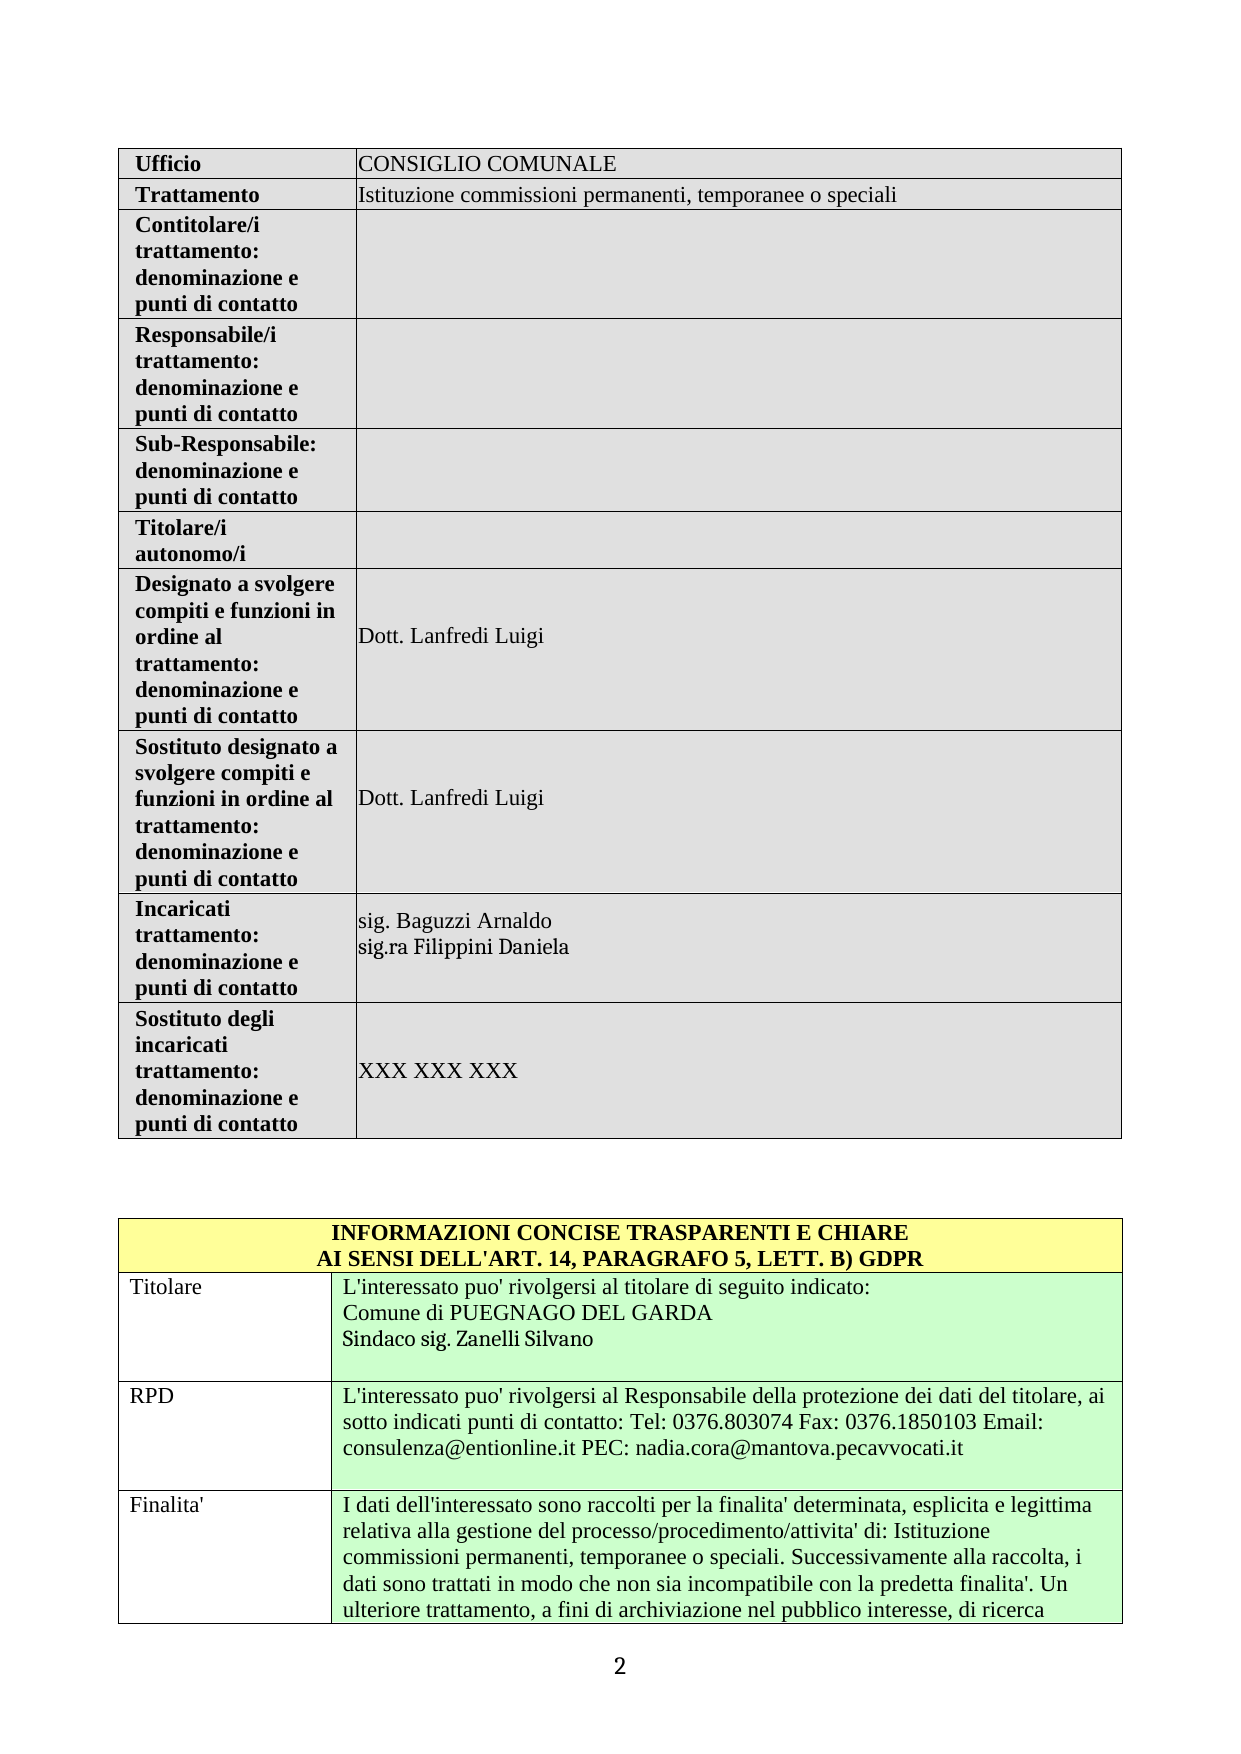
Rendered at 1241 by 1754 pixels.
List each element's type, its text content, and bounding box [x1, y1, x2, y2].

table_cell L'interessato puo' rivolgersi al titolare di seguito indicato: Comune di PUEGNAGO DEL GARDA Sindaco sig. Zanelli Silvano [332, 1273, 1122, 1381]
table_cell Dott. Lanfredi Luigi [357, 731, 1121, 892]
table_cell [357, 429, 1121, 511]
table_cell Ufficio [119, 149, 356, 178]
table_cell Titolare [119, 1273, 331, 1381]
table_cell Titolare/i autonomo/i [119, 512, 356, 568]
table_header INFORMAZIONI CONCISE TRASPARENTI E CHIARE AI SENSI DELL'ART. 14, PARAGRAFO 5, LETT. B) GDPR [119, 1219, 1122, 1272]
table_cell Sostituto designato a svolgere compiti e funzioni in ordine al trattamento: denominazione e punti di contatto [119, 731, 356, 892]
table_cell CONSIGLIO COMUNALE [357, 149, 1121, 178]
table_cell [357, 319, 1121, 428]
table_cell Designato a svolgere compiti e funzioni in ordine al trattamento: denominazione e punti di contatto [119, 569, 356, 730]
table_cell Istituzione commissioni permanenti, temporanee o speciali [357, 179, 1121, 209]
table_cell XXX XXX XXX [357, 1003, 1121, 1138]
table_cell L'interessato puo' rivolgersi al Responsabile della protezione dei dati del titolare, ai sotto indicati punti di contatto: Tel: 0376.803074 Fax: 0376.1850103 Email: consulenza@entionline.it PEC: nadia.cora@mantova.pecavvocati.it [332, 1382, 1122, 1489]
table_cell Dott. Lanfredi Luigi [357, 569, 1121, 730]
table_cell Incaricati trattamento: denominazione e punti di contatto [119, 894, 356, 1002]
table_cell Contitolare/i trattamento: denominazione e punti di contatto [119, 210, 356, 318]
table_cell Trattamento [119, 179, 356, 209]
table_cell Sub-Responsabile: denominazione e punti di contatto [119, 429, 356, 511]
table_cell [332, 1491, 1122, 1622]
table_cell [357, 210, 1121, 318]
table_cell [357, 512, 1121, 568]
table_cell Finalita' [119, 1491, 331, 1622]
table_cell Responsabile/i trattamento: denominazione e punti di contatto [119, 319, 356, 428]
table_cell RPD [119, 1382, 331, 1489]
table_cell sig. Baguzzi Arnaldo sig.ra Filippini Daniela [357, 894, 1121, 1002]
table_cell Sostituto degli incaricati trattamento: denominazione e punti di contatto [119, 1003, 356, 1138]
